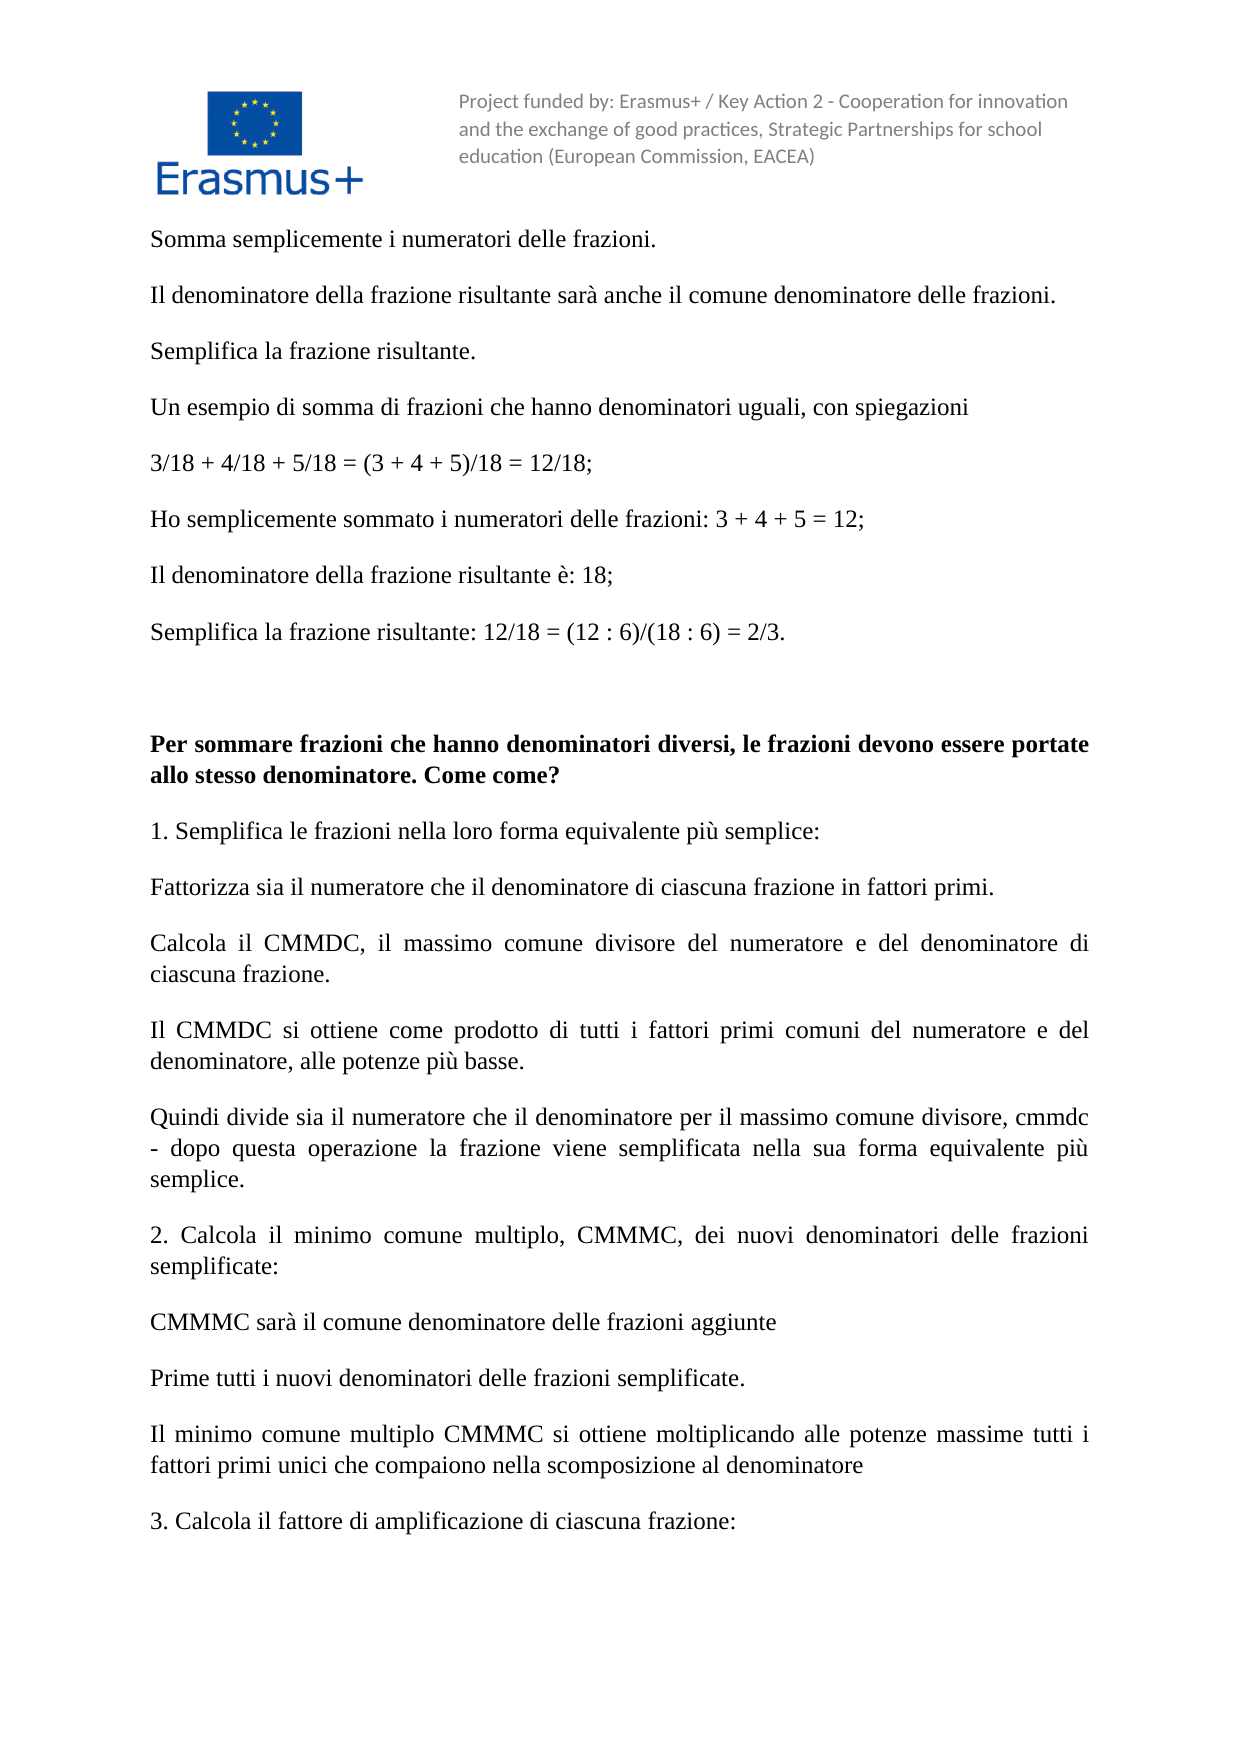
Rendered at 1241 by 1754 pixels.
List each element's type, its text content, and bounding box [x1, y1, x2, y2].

text Somma semplicemente i numeratori delle frazioni. [150, 224, 1090, 253]
text 2. Calcola il minimo comune multiplo, CMMMC, dei nuovi denominatori delle frazioni semplificate: [150, 1220, 1090, 1280]
text CMMMC sarà il comune denominatore delle frazioni aggiunte [150, 1307, 1090, 1336]
text Calcola il CMMDC, il massimo comune divisore del numeratore e del denominatore di ciascuna frazione. [150, 928, 1090, 988]
text Per sommare frazioni che hanno denominatori diversi, le frazioni devono essere portate allo stesso denominatore. Come come? [150, 729, 1090, 788]
text Semplifica la frazione risultante: 12/18 = (12 : 6)/(18 : 6) = 2/3. [150, 617, 1090, 645]
text 3/18 + 4/18 + 5/18 = (3 + 4 + 5)/18 = 12/18; [150, 448, 1090, 477]
text Ho semplicemente sommato i numeratori delle frazioni: 3 + 4 + 5 = 12; [150, 504, 1090, 533]
text Il minimo comune multiplo CMMMC si ottiene moltiplicando alle potenze massime tutti i fattori primi unici che compaiono nella scomposizione al denominatore [150, 1419, 1090, 1479]
text Prime tutti i nuovi denominatori delle frazioni semplificate. [150, 1363, 1090, 1392]
picture [150, 73, 365, 197]
text Un esempio di somma di frazioni che hanno denominatori uguali, con spiegazioni [150, 392, 1090, 421]
text Il CMMDC si ottiene come prodotto di tutti i fattori primi comuni del numeratore e del denominatore, alle potenze più basse. [150, 1015, 1090, 1075]
text Semplifica la frazione risultante. [150, 336, 1090, 365]
text Fattorizza sia il numeratore che il denominatore di ciascuna frazione in fattori primi. [150, 872, 1090, 901]
text 3. Calcola il fattore di amplificazione di ciascuna frazione: [150, 1506, 1090, 1535]
text Il denominatore della frazione risultante è: 18; [150, 561, 1090, 589]
text Quindi divide sia il numeratore che il denominatore per il massimo comune divisore, cmmdc - dopo questa operazione la frazione viene semplificata nella sua forma equivalente più semplice. [150, 1102, 1090, 1193]
text Il denominatore della frazione risultante sarà anche il comune denominatore delle frazioni. [150, 280, 1090, 309]
text 1. Semplifica le frazioni nella loro forma equivalente più semplice: [150, 816, 1090, 844]
